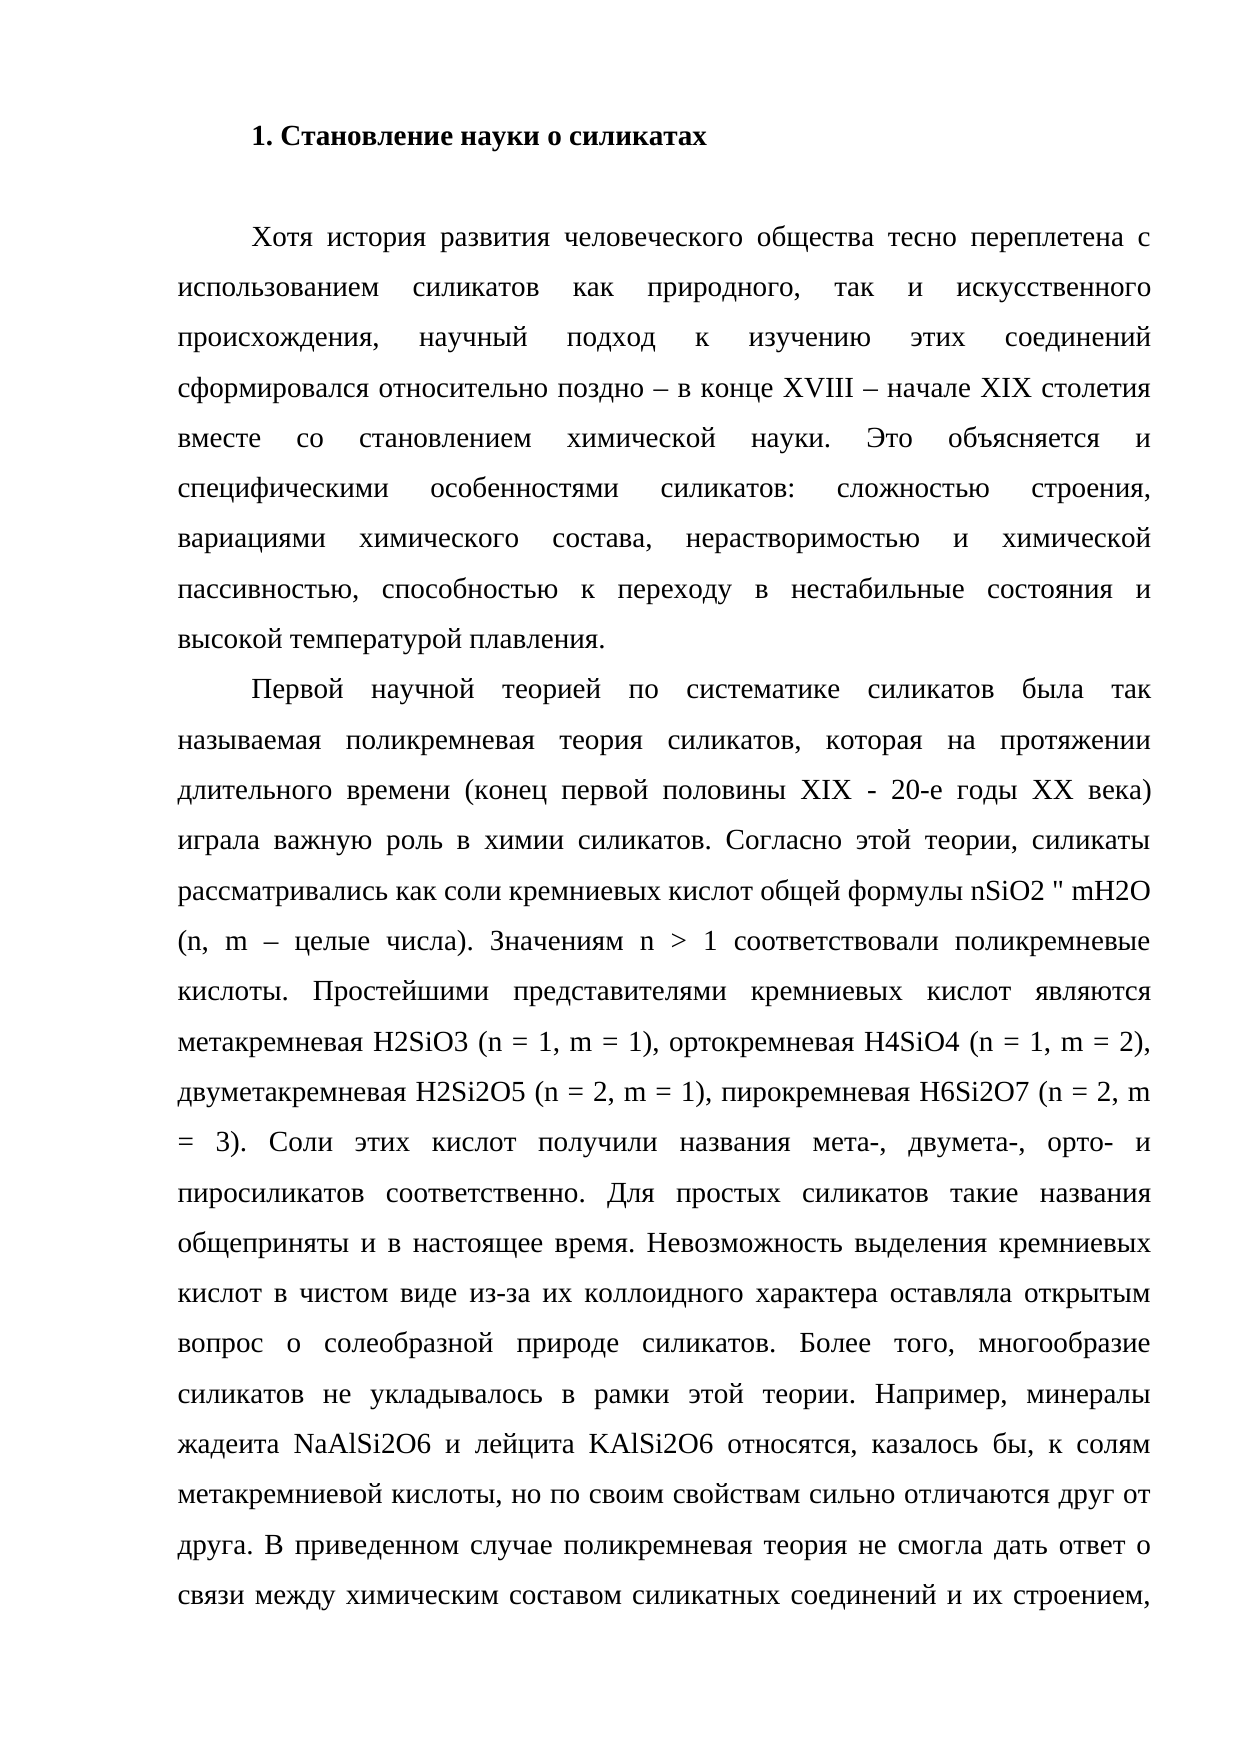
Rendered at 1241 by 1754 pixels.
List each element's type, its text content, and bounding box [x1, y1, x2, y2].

text 1. Становление науки о силикатах [177, 118, 1152, 152]
text Хотя история развития человеческого общества тесно переплетена с использованием силикатов как природного, так и искусственного происхождения, научный подход к изучению этих соединений сформировался относительно поздно – в конце XVIII – начале XIX столетия вместе со становлением химической науки. Это объясняется и специфическими особенностями силикатов: сложностью строения, вариациями химического состава, нерастворимостью и химической пассивностью, способностью к переходу в нестабильные состояния и высокой температурой плавления. [177, 219, 1152, 655]
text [177, 672, 1152, 1611]
